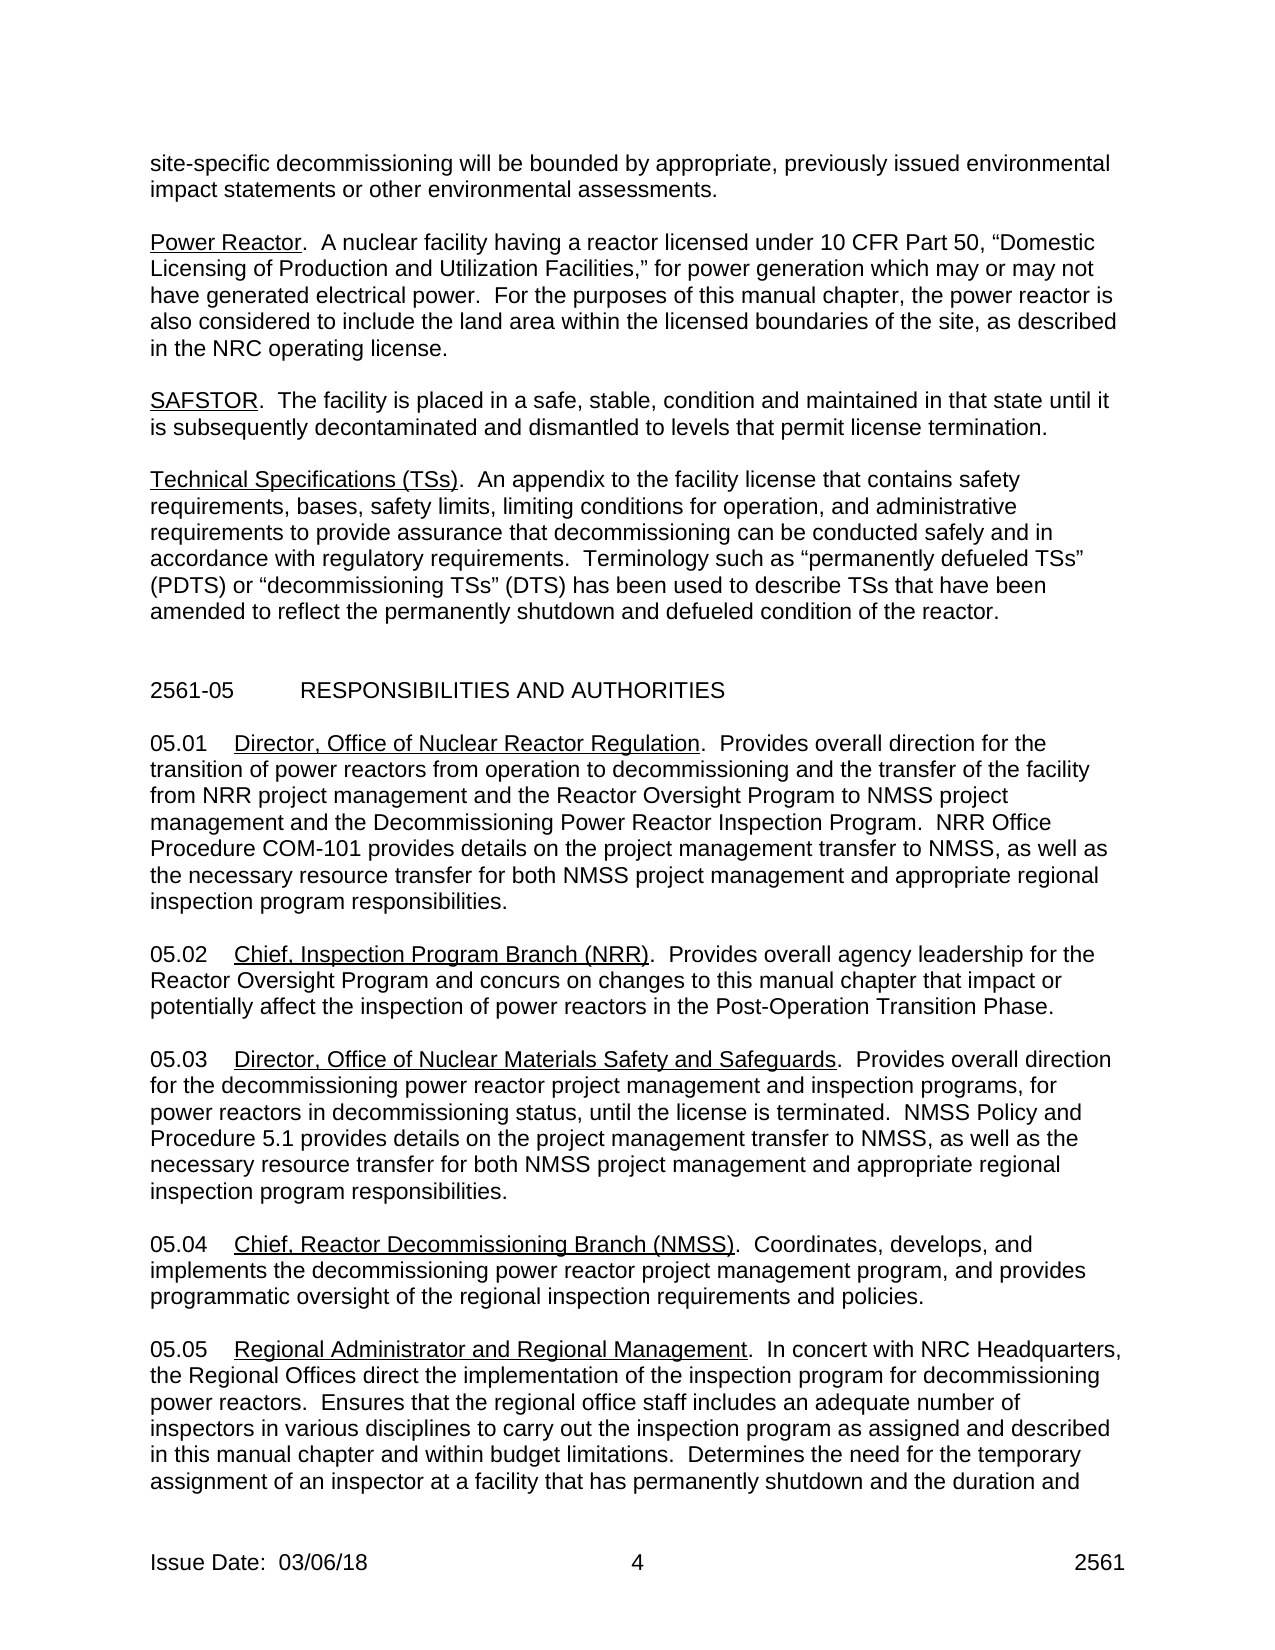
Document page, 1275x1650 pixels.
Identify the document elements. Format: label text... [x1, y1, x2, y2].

text Power Reactor. A nuclear facility having a reactor licensed under 10 CFR Part 50, “Domestic Licensing of Production and Utilization Facilities,” for power generation which may or may not have generated electrical power. For the purposes of this manual chapter, the power reactor is also considered to include the land area within the licensed boundaries of the site, as described in the NRC operating license. [150, 229, 1125, 361]
text 05.01 Director, Office of Nuclear Reactor Regulation. Provides overall direction for the transition of power reactors from operation to decommissioning and the transfer of the facility from NRR project management and the Reactor Oversight Program to NMSS project management and the Decommissioning Power Reactor Inspection Program. NRR Office Procedure COM-101 provides details on the project management transfer to NMSS, as well as the necessary resource transfer for both NMSS project management and appropriate regional inspection program responsibilities. [150, 730, 1125, 914]
text 05.02 Chief, Inspection Program Branch (NRR). Provides overall agency leadership for the Reactor Oversight Program and concurs on changes to this manual chapter that impact or potentially affect the inspection of power reactors in the Post-Operation Transition Phase. [150, 941, 1125, 1020]
text SAFSTOR. The facility is placed in a safe, stable, condition and maintained in that state until it is subsequently decontaminated and dismantled to levels that permit license termination. [150, 387, 1125, 440]
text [150, 150, 1125, 203]
text 05.03 Director, Office of Nuclear Materials Safety and Safeguards. Provides overall direction for the decommissioning power reactor project management and inspection programs, for power reactors in decommissioning status, until the license is terminated. NMSS Policy and Procedure 5.1 provides details on the project management transfer to NMSS, as well as the necessary resource transfer for both NMSS project management and appropriate regional inspection program responsibilities. [150, 1046, 1125, 1204]
text Technical Specifications (TSs). An appendix to the facility license that contains safety requirements, bases, safety limits, limiting conditions for operation, and administrative requirements to provide assurance that decommissioning can be conducted safely and in accordance with regulatory requirements. Terminology such as “permanently defueled TSs” (PDTS) or “decommissioning TSs” (DTS) has been used to describe TSs that have been amended to reflect the permanently shutdown and defueled condition of the reactor. [150, 466, 1125, 624]
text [150, 1336, 1125, 1494]
text 05.04 Chief, Reactor Decommissioning Branch (NMSS). Coordinates, develops, and implements the decommissioning power reactor project management program, and provides programmatic oversight of the regional inspection requirements and policies. [150, 1231, 1125, 1309]
text 2561-05 RESPONSIBILITIES AND AUTHORITIES [150, 677, 1125, 703]
